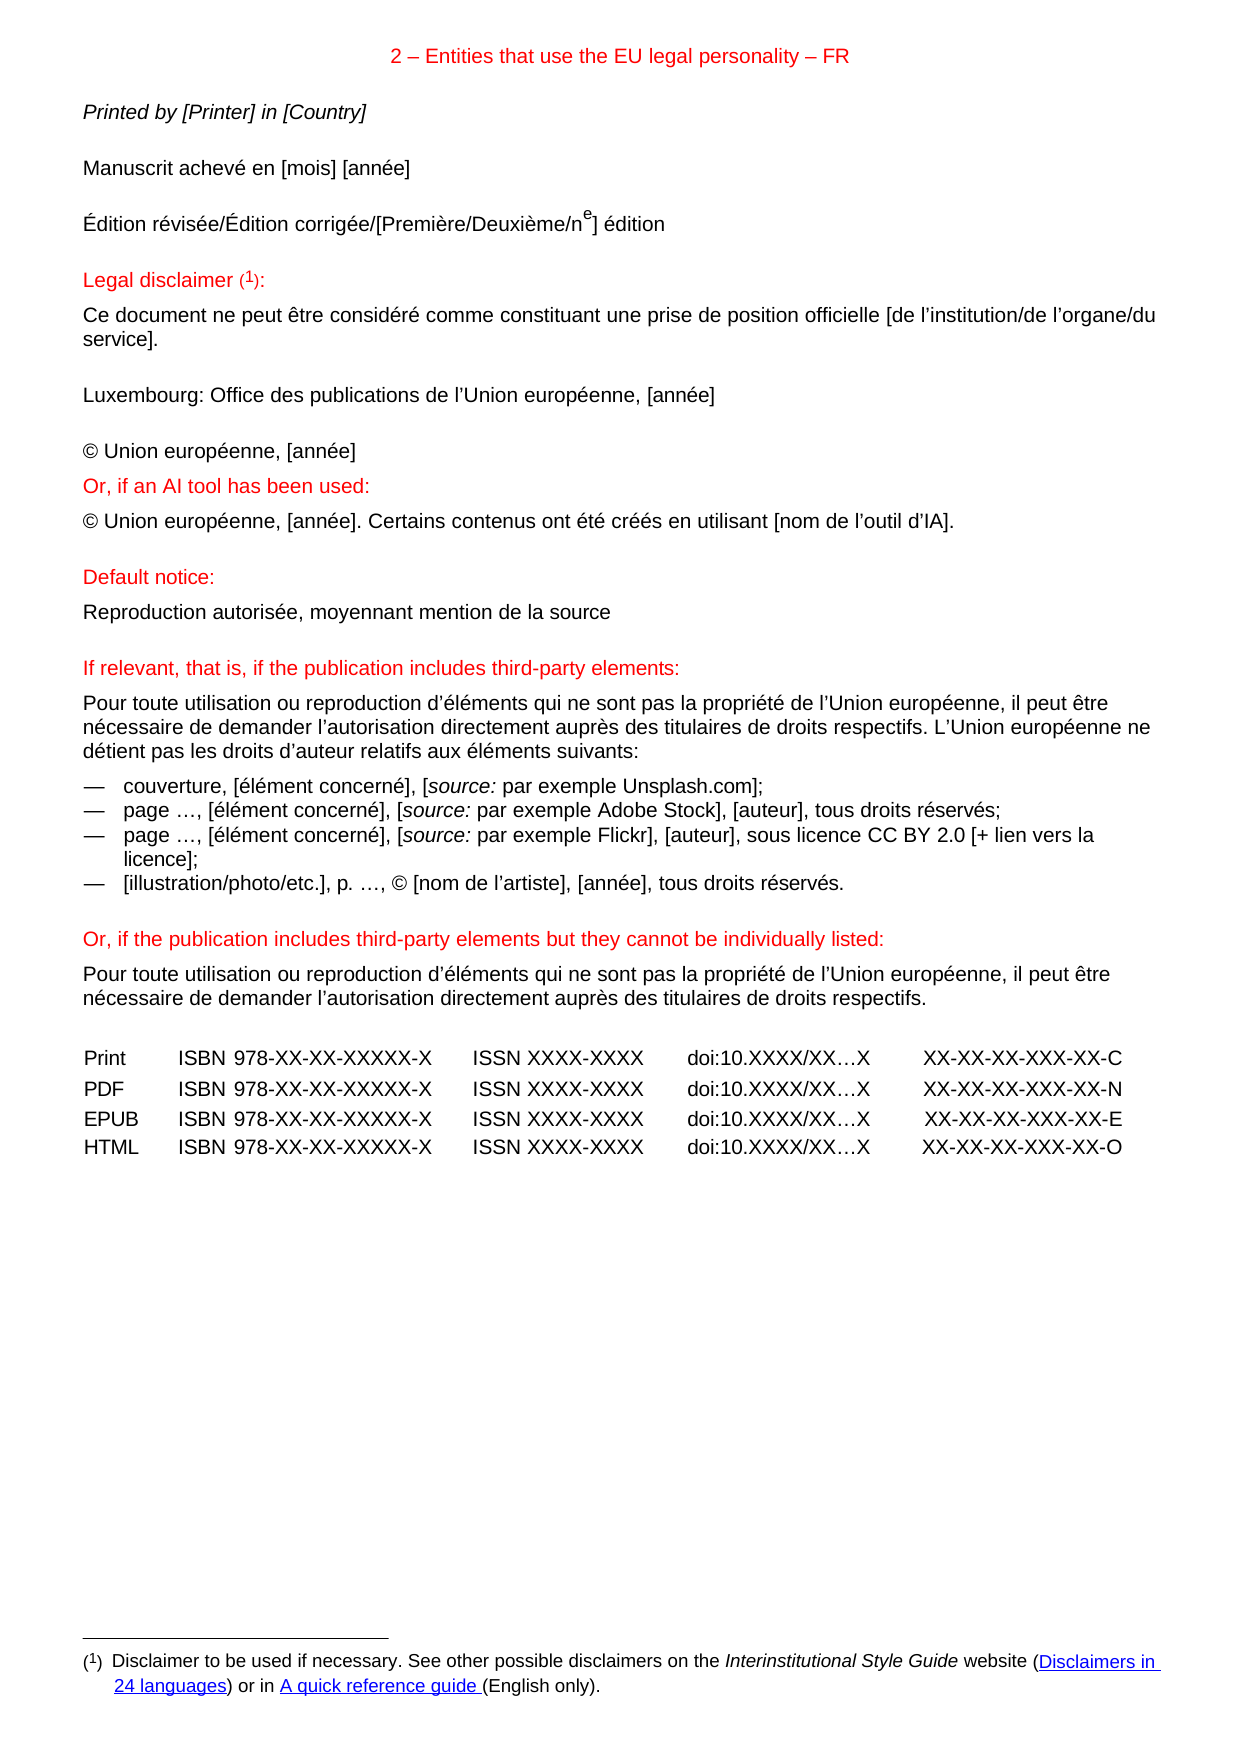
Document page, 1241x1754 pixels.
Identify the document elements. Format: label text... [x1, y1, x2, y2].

table_cell XX-XX-XX-XXX-XX-E [893, 1104, 1123, 1134]
text Or, if an AI tool has been used: [83, 474, 1166, 498]
table_header doi:10.XXXX/XX…X [664, 1047, 893, 1074]
list page …, [élément concerné], [source: par exemple Flickr], [auteur], sous licence CC BY 2.0 [+ lien vers la licence]; [84, 822, 1166, 871]
table_cell doi:10.XXXX/XX…X [664, 1135, 893, 1161]
text Printed by [Printer] in [Country] [83, 99, 1166, 123]
text 2 – Entities that use the EU legal personality – FR [74, 44, 1166, 68]
text Reproduction autorisée, moyennant mention de la source [83, 600, 1166, 624]
table_cell ISBN 978-XX-XX-XXXXX-X [159, 1074, 452, 1104]
table_cell ISBN 978-XX-XX-XXXXX-X [159, 1104, 452, 1134]
list page …, [élément concerné], [source: par exemple Adobe Stock], [auteur], tous droits réservés; [84, 798, 1166, 822]
text Default notice: [83, 565, 1166, 589]
text Pour toute utilisation ou reproduction d’éléments qui ne sont pas la propriété de l’Union européenne, il peut être nécessaire de demander l’autorisation directement auprès des titulaires de droits respectifs. L’Union européenne ne détient pas les droits d’auteur relatifs aux éléments suivants: [83, 691, 1166, 763]
text © Union européenne, [année]. Certains contenus ont été créés en utilisant [nom de l’outil d’IA]. [83, 509, 1166, 533]
text If relevant, that is, if the publication includes third-party elements: [83, 656, 1166, 680]
text © Union européenne, [année] [83, 439, 1166, 463]
text Or, if the publication includes third-party elements but they cannot be individually listed: [83, 927, 1166, 951]
table_cell ISSN XXXX-XXXX [452, 1135, 664, 1161]
text Manuscrit achevé en [mois] [année] [83, 156, 1166, 180]
table_cell EPUB [78, 1104, 159, 1134]
text Édition révisée/Édition corrigée/[Première/Deuxième/ne] édition [83, 180, 1152, 236]
list [illustration/photo/etc.], p. …, © [nom de l’artiste], [année], tous droits réservés. [84, 871, 1166, 895]
table_cell ISSN XXXX-XXXX [452, 1104, 664, 1134]
table_cell doi:10.XXXX/XX…X [664, 1104, 893, 1134]
text Pour toute utilisation ou reproduction d’éléments qui ne sont pas la propriété de l’Union européenne, il peut être nécessaire de demander l’autorisation directement auprès des titulaires de droits respectifs. [83, 962, 1166, 1010]
list couverture, [élément concerné], [source: par exemple Unsplash.com]; [84, 774, 1166, 798]
table_cell ISBN 978-XX-XX-XXXXX-X [159, 1135, 452, 1161]
table_cell ISSN XXXX-XXXX [452, 1074, 664, 1104]
table_header ISSN XXXX-XXXX [452, 1047, 664, 1074]
table_cell PDF [78, 1074, 159, 1104]
table_header ISBN 978-XX-XX-XXXXX-X [159, 1047, 452, 1074]
text Ce document ne peut être considéré comme constituant une prise de position officielle [de l’institution/de l’organe/du service]. [83, 303, 1166, 351]
table_cell XX-XX-XX-XXX-XX-N [893, 1074, 1123, 1104]
text Legal disclaimer (1): [83, 236, 1152, 292]
table_cell HTML [78, 1135, 159, 1161]
table_header Print [78, 1047, 159, 1074]
text Luxembourg: Office des publications de l’Union européenne, [année] [83, 383, 1166, 407]
table_header XX-XX-XX-XXX-XX-C [893, 1047, 1123, 1074]
table_cell XX-XX-XX-XXX-XX-O [893, 1135, 1123, 1161]
table_cell doi:10.XXXX/XX…X [664, 1074, 893, 1104]
text (1) Disclaimer to be used if necessary. See other possible disclaimers on the Interinstitutional Style Guide website (Disclaimers in 24 languages) or in A quick reference guide (English only). [83, 1649, 1166, 1696]
